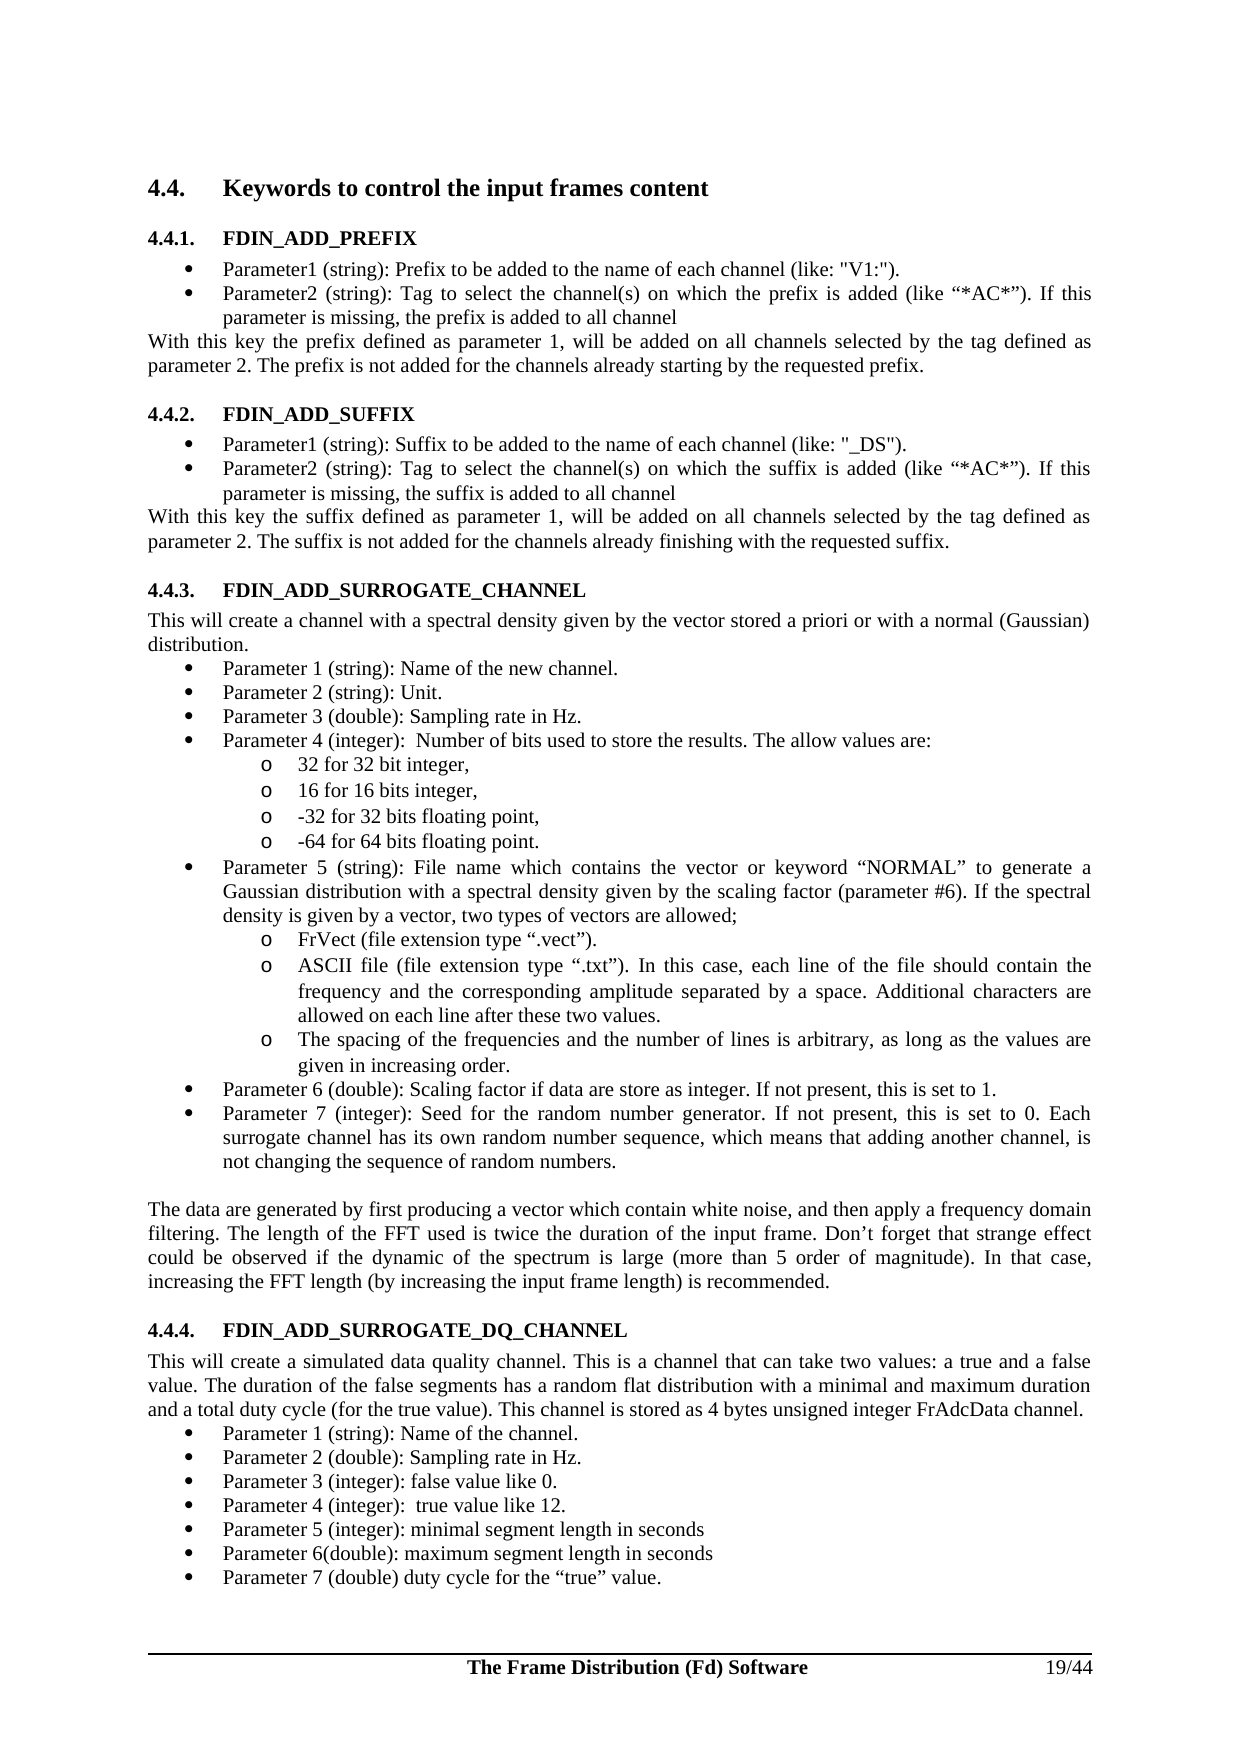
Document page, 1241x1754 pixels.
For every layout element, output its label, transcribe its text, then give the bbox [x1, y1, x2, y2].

list FrVect (file extension type “.vect”). [260, 927, 1093, 953]
list Parameter 6 (double): Scaling factor if data are store as integer. If not present, this is set to 1. [185, 1077, 1093, 1101]
text With this key the suffix defined as parameter 1, will be added on all channels selected by the tag defined as parameter 2. The suffix is not added for the channels already finishing with the requested suffix. [148, 504, 1093, 553]
list 16 for 16 bits integer, [260, 778, 1093, 804]
list Parameter 3 (integer): false value like 0. [185, 1469, 1093, 1493]
list Parameter 5 (string): File name which contains the vector or keyword “NORMAL” to generate a Gaussian distribution with a spectral density given by the scaling factor (parameter #6). If the spectral density is given by a vector, two types of vectors are allowed; [185, 855, 1093, 927]
list Parameter 1 (string): Name of the channel. [185, 1421, 1093, 1445]
list -64 for 64 bits floating point. [260, 829, 1093, 855]
list Parameter 4 (integer): true value like 12. [185, 1493, 1093, 1517]
text With this key the prefix defined as parameter 1, will be added on all channels selected by the tag defined as parameter 2. The prefix is not added for the channels already starting by the requested prefix. [148, 329, 1093, 377]
list The spacing of the frequencies and the number of lines is arbitrary, as long as the values are given in increasing order. [260, 1027, 1093, 1077]
list Parameter2 (string): Tag to select the channel(s) on which the suffix is added (like “*AC*”). If this parameter is missing, the suffix is added to all channel [185, 456, 1093, 504]
list Parameter 5 (integer): minimal segment length in seconds [185, 1517, 1093, 1541]
text This will create a channel with a spectral density given by the vector stored a priori or with a normal (Gaussian) distribution. [148, 608, 1093, 656]
list Parameter1 (string): Prefix to be added to the name of each channel (like: "V1:"). [185, 257, 1093, 281]
list Parameter 7 (double) duty cycle for the “true” value. [185, 1565, 1093, 1589]
list Parameter 3 (double): Sampling rate in Hz. [185, 704, 1093, 728]
list Parameter 2 (double): Sampling rate in Hz. [185, 1445, 1093, 1469]
subtitle FDIN_ADD_SURROGATE_CHANNEL [148, 578, 1093, 602]
subtitle FDIN_ADD_SUFFIX [148, 402, 1093, 426]
list Parameter 2 (string): Unit. [185, 680, 1093, 704]
subtitle Keywords to control the input frames content [148, 173, 1093, 201]
list Parameter1 (string): Suffix to be added to the name of each channel (like: "_DS"). [185, 432, 1093, 456]
list Parameter 6(double): maximum segment length in seconds [185, 1541, 1093, 1565]
list Parameter 1 (string): Name of the new channel. [185, 656, 1093, 680]
list Parameter 4 (integer): Number of bits used to store the results. The allow values are: [185, 728, 1093, 752]
subtitle FDIN_ADD_SURROGATE_DQ_CHANNEL [148, 1318, 1093, 1342]
subtitle FDIN_ADD_PREFIX [148, 226, 1093, 250]
list Parameter2 (string): Tag to select the channel(s) on which the prefix is added (like “*AC*”). If this parameter is missing, the prefix is added to all channel [185, 281, 1093, 329]
list -32 for 32 bits floating point, [260, 804, 1093, 829]
list Parameter 7 (integer): Seed for the random number generator. If not present, this is set to 0. Each surrogate channel has its own random number sequence, which means that adding another channel, is not changing the sequence of random numbers. [185, 1101, 1093, 1173]
text This will create a simulated data quality channel. This is a channel that can take two values: a true and a false value. The duration of the false segments has a random flat distribution with a minimal and maximum duration and a total duty cycle (for the true value). This channel is stored as 4 bytes unsigned integer FrAdcData channel. [148, 1349, 1093, 1421]
list 32 for 32 bit integer, [260, 752, 1093, 778]
list ASCII file (file extension type “.txt”). In this case, each line of the file should contain the frequency and the corresponding amplitude separated by a space. Additional characters are allowed on each line after these two values. [260, 953, 1093, 1027]
text The data are generated by first producing a vector which contain white noise, and then apply a frequency domain filtering. The length of the FFT used is twice the duration of the input frame. Don’t forget that strange effect could be observed if the dynamic of the spectrum is large (more than 5 order of magnitude). In that case, increasing the FFT length (by increasing the input frame length) is recommended. [148, 1197, 1093, 1293]
